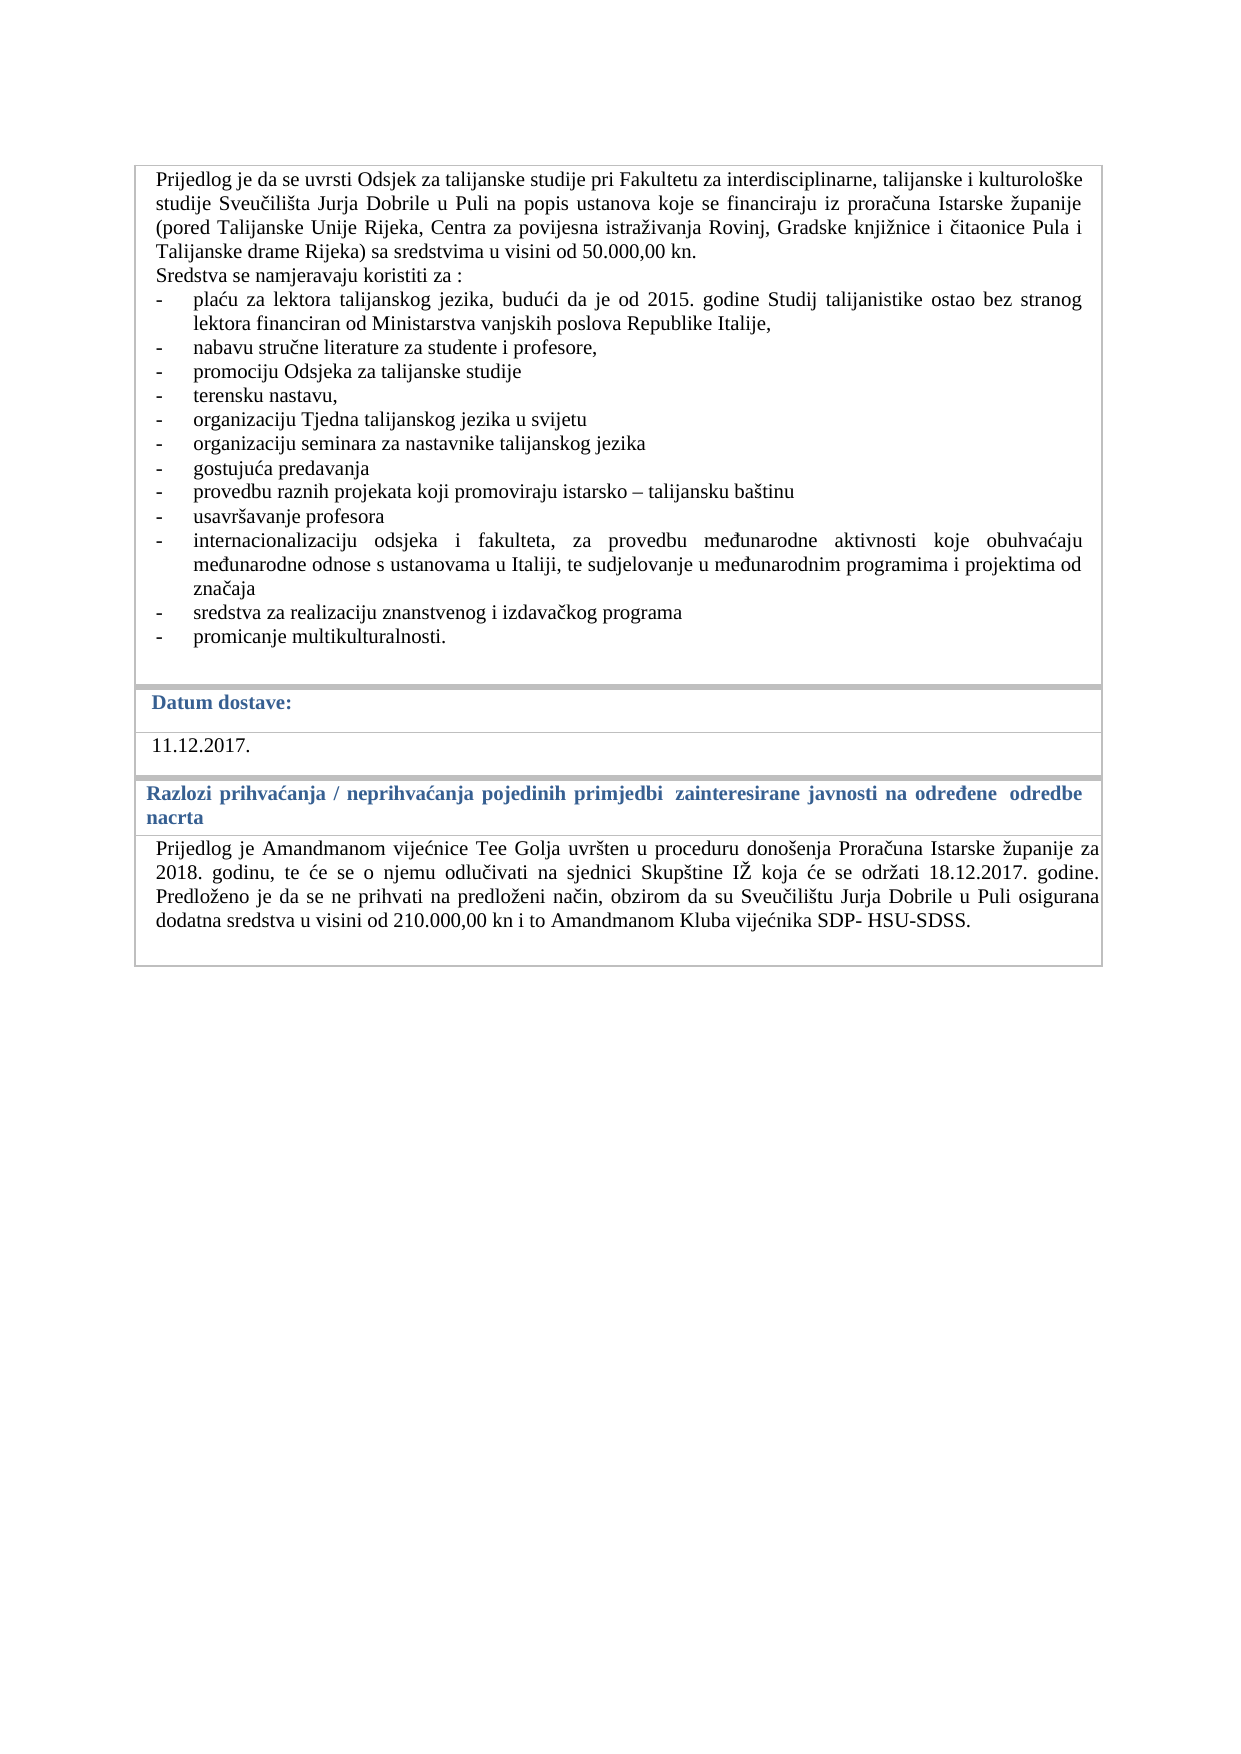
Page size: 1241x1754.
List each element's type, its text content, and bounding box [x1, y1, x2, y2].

table_cell 11.12.2017. [136, 733, 1101, 775]
table_cell Razlozi prihvaćanja / neprihvaćanja pojedinih primjedbi zainteresirane javnosti na određene odredbe nacrta [136, 781, 1101, 834]
table_cell Datum dostave: [136, 690, 1101, 732]
table_cell Prijedlog je Amandmanom vijećnice Tee Golja uvršten u proceduru donošenja Proračuna Istarske županije za 2018. godinu, te će se o njemu odlučivati na sjednici Skupštine IŽ koja će se održati 18.12.2017. godine. Predloženo je da se ne prihvati na predloženi način, obzirom da su Sveučilištu Jurja Dobrile u Puli osigurana dodatna sredstva u visini od 210.000,00 kn i to Amandmanom Kluba vijećnika SDP- HSU-SDSS. [136, 836, 1101, 964]
table_cell Prijedlog je da se uvrsti Odsjek za talijanske studije pri Fakultetu za interdisciplinarne, talijanske i kulturološke studije Sveučilišta Jurja Dobrile u Puli na popis ustanova koje se financiraju iz proračuna Istarske županije (pored Talijanske Unije Rijeka, Centra za povijesna istraživanja Rovinj, Gradske knjižnice i čitaonice Pula i Talijanske drame Rijeka) sa sredstvima u visini od 50.000,00 kn. Sredstva se namjeravaju koristiti za : plaću za lektora talijanskog jezika, budući da je od 2015. godine Studij talijanistike ostao bez stranog lektora financiran od Ministarstva vanjskih poslova Republike Italije, nabavu stručne literature za studente i profesore, promociju Odsjeka za talijanske studije terensku nastavu, organizaciju Tjedna talijanskog jezika u svijetu organizaciju seminara za nastavnike talijanskog jezika gostujuća predavanja provedbu raznih projekata koji promoviraju istarsko – talijansku baštinu usavršavanje profesora internacionalizaciju odsjeka i fakulteta, za provedbu međunarodne aktivnosti koje obuhvaćaju međunarodne odnose s ustanovama u Italiji, te sudjelovanje u međunarodnim programima i projektima od značaja sredstva za realizaciju znanstvenog i izdavačkog programa promicanje multikulturalnosti. [136, 166, 1101, 683]
